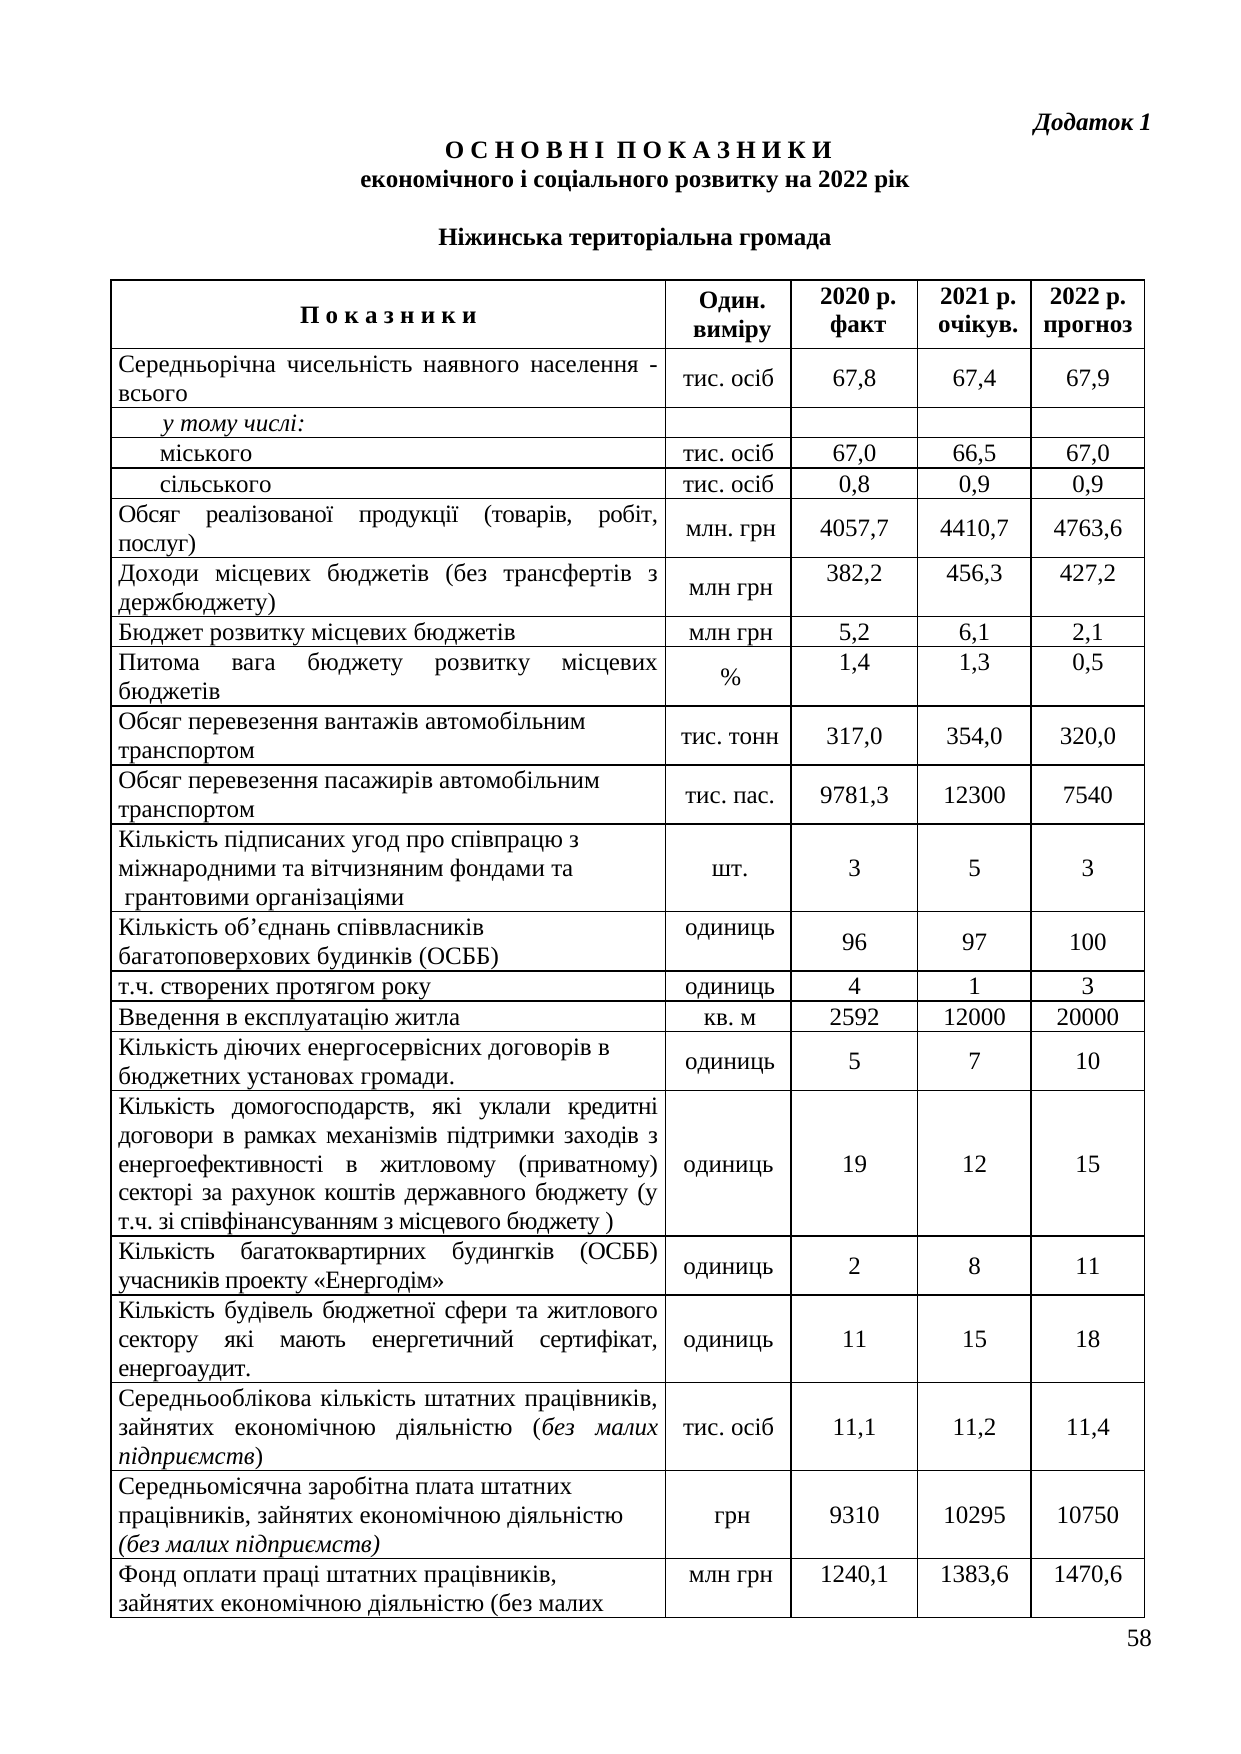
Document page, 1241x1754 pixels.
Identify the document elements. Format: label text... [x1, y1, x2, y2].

table_cell Кількість багатоквартирних будингків (ОСББ) учасників проекту «Енергодім» [112, 1237, 665, 1294]
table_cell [112, 1559, 665, 1616]
table_cell шт. [666, 825, 790, 911]
table_cell 3 [1032, 972, 1144, 1000]
table_cell 3 [792, 825, 917, 911]
table_cell [666, 408, 790, 437]
table_cell тис. осіб [666, 438, 790, 467]
table_cell 4 [792, 972, 917, 1000]
table_cell 2,1 [1032, 617, 1144, 646]
table_cell одиниць [666, 1091, 790, 1235]
table_cell Доходи місцевих бюджетів (без трансфертів з держбюджету) [112, 558, 665, 616]
table_cell одиниць [666, 1296, 790, 1382]
table_cell одиниць [666, 1032, 790, 1089]
table_cell 11 [792, 1296, 917, 1382]
table_cell млн грн [666, 558, 790, 616]
text Додаток 1 [118, 107, 1152, 135]
table_cell 5 [792, 1032, 917, 1089]
table_cell 67,8 [792, 349, 917, 406]
table_cell 0,5 [1032, 647, 1144, 705]
table_cell одиниць [666, 972, 790, 1000]
table_cell Обсяг перевезення вантажів автомобільним транспортом [112, 707, 665, 764]
table_cell 12000 [918, 1002, 1030, 1031]
table_cell тис. осіб [666, 349, 790, 406]
table_cell Обсяг реалізованої продукції (товарів, робіт, послуг) [112, 499, 665, 556]
table_cell 1383,6 [918, 1559, 1030, 1616]
table_cell Середньорічна чисельність наявного населення - всього [112, 349, 665, 406]
table_cell 10 [1032, 1032, 1144, 1089]
table_cell 11,2 [918, 1383, 1030, 1469]
text О С Н О В Н І П О К А З Н И К И [118, 135, 1152, 164]
table_cell 317,0 [792, 707, 917, 764]
table_cell тис. осіб [666, 1383, 790, 1469]
table_cell 20000 [1032, 1002, 1144, 1031]
table_cell Питома вага бюджету розвитку місцевих бюджетів [112, 647, 665, 705]
table_header 2022 р. прогноз [1032, 281, 1144, 347]
table_cell 5,2 [792, 617, 917, 646]
table_cell 1470,6 [1032, 1559, 1144, 1616]
table_cell 67,4 [918, 349, 1030, 406]
table_cell 67,0 [1032, 438, 1144, 467]
table_cell 0,9 [918, 469, 1030, 497]
table_cell 67,0 [792, 438, 917, 467]
table_cell у тому числі: [112, 408, 665, 437]
table_cell 0,8 [792, 469, 917, 497]
table_cell Кількість об’єднань співвласників багатоповерхових будинків (ОСББ) [112, 912, 665, 970]
table_header 2021 р. очікув. [918, 281, 1030, 347]
table_cell 4057,7 [792, 499, 917, 556]
table_cell 1 [918, 972, 1030, 1000]
table_cell 12 [918, 1091, 1030, 1235]
table_cell 382,2 [792, 558, 917, 616]
table_cell 11 [1032, 1237, 1144, 1294]
table_cell 7 [918, 1032, 1030, 1089]
table_cell 19 [792, 1091, 917, 1235]
table_cell [1032, 408, 1144, 437]
table_cell сільського [112, 469, 665, 497]
table_cell Середньомісячна заробітна плата штатних працівників, зайнятих економічною діяльністю (без малих підприємств) [112, 1471, 665, 1557]
table_header Один. виміру [666, 281, 790, 347]
table_cell 3 [1032, 825, 1144, 911]
table_cell 4410,7 [918, 499, 1030, 556]
table_cell 8 [918, 1237, 1030, 1294]
table_cell 320,0 [1032, 707, 1144, 764]
table_cell 9310 [792, 1471, 917, 1557]
table_cell 11,4 [1032, 1383, 1144, 1469]
table_cell 4763,6 [1032, 499, 1144, 556]
table_cell 1240,1 [792, 1559, 917, 1616]
table_cell тис. тонн [666, 707, 790, 764]
table_cell 11,1 [792, 1383, 917, 1469]
table_cell 7540 [1032, 766, 1144, 823]
table_cell Кількість домогосподарств, які уклали кредитні договори в рамках механізмів підтримки заходів з енергоефективності в житловому (приватному) секторі за рахунок коштів державного бюджету (у т.ч. зі співфінансуванням з місцевого бюджету ) [112, 1091, 665, 1235]
table_cell 5 [918, 825, 1030, 911]
table_cell Кількість підписаних угод про співпрацю з міжнародними та вітчизняним фондами та грантовими організаціями [112, 825, 665, 911]
table_cell 66,5 [918, 438, 1030, 467]
table_cell % [666, 647, 790, 705]
table_cell тис. осіб [666, 469, 790, 497]
table_cell 456,3 [918, 558, 1030, 616]
table_cell міського [112, 438, 665, 467]
table_cell Кількість будівель бюджетної сфери та житлового сектору які мають енергетичний сертифікат, енергоаудит. [112, 1296, 665, 1382]
table_header 2020 р. факт [792, 281, 917, 347]
table_cell Обсяг перевезення пасажирів автомобільним транспортом [112, 766, 665, 823]
table_cell [792, 408, 917, 437]
table_cell 0,9 [1032, 469, 1144, 497]
table_cell млн грн [666, 617, 790, 646]
table_cell кв. м [666, 1002, 790, 1031]
table_cell Середньооблікова кількість штатних працівників, зайнятих економічною діяльністю (без малих підприємств) [112, 1383, 665, 1469]
table_cell млн. грн [666, 499, 790, 556]
table_cell одиниць [666, 1237, 790, 1294]
table_cell [918, 408, 1030, 437]
table_cell млн грн [666, 1559, 790, 1616]
table_cell 2 [792, 1237, 917, 1294]
table_cell 12300 [918, 766, 1030, 823]
table_cell 2592 [792, 1002, 917, 1031]
table_header П о к а з н и к и [112, 281, 665, 347]
table_cell 15 [1032, 1091, 1144, 1235]
table_cell Введення в експлуатацію житла [112, 1002, 665, 1031]
table_cell тис. пас. [666, 766, 790, 823]
table_cell Бюджет розвитку місцевих бюджетів [112, 617, 665, 646]
text економічного і соціального розвитку на 2022 рік [118, 164, 1152, 193]
table_cell 96 [792, 912, 917, 970]
table_cell 427,2 [1032, 558, 1144, 616]
table_cell 1,4 [792, 647, 917, 705]
table_cell 100 [1032, 912, 1144, 970]
table_cell 67,9 [1032, 349, 1144, 406]
table_cell 97 [918, 912, 1030, 970]
table_cell 10750 [1032, 1471, 1144, 1557]
table_cell грн [666, 1471, 790, 1557]
text Ніжинська територіальна громада [118, 222, 1152, 250]
table_cell 10295 [918, 1471, 1030, 1557]
table_cell одиниць [666, 912, 790, 970]
table_cell 6,1 [918, 617, 1030, 646]
table_cell т.ч. створених протягом року [112, 972, 665, 1000]
table_cell Кількість діючих енергосервісних договорів в бюджетних установах громади. [112, 1032, 665, 1089]
table_cell 15 [918, 1296, 1030, 1382]
table_cell 1,3 [918, 647, 1030, 705]
table_cell 354,0 [918, 707, 1030, 764]
table_cell 9781,3 [792, 766, 917, 823]
table_cell 18 [1032, 1296, 1144, 1382]
